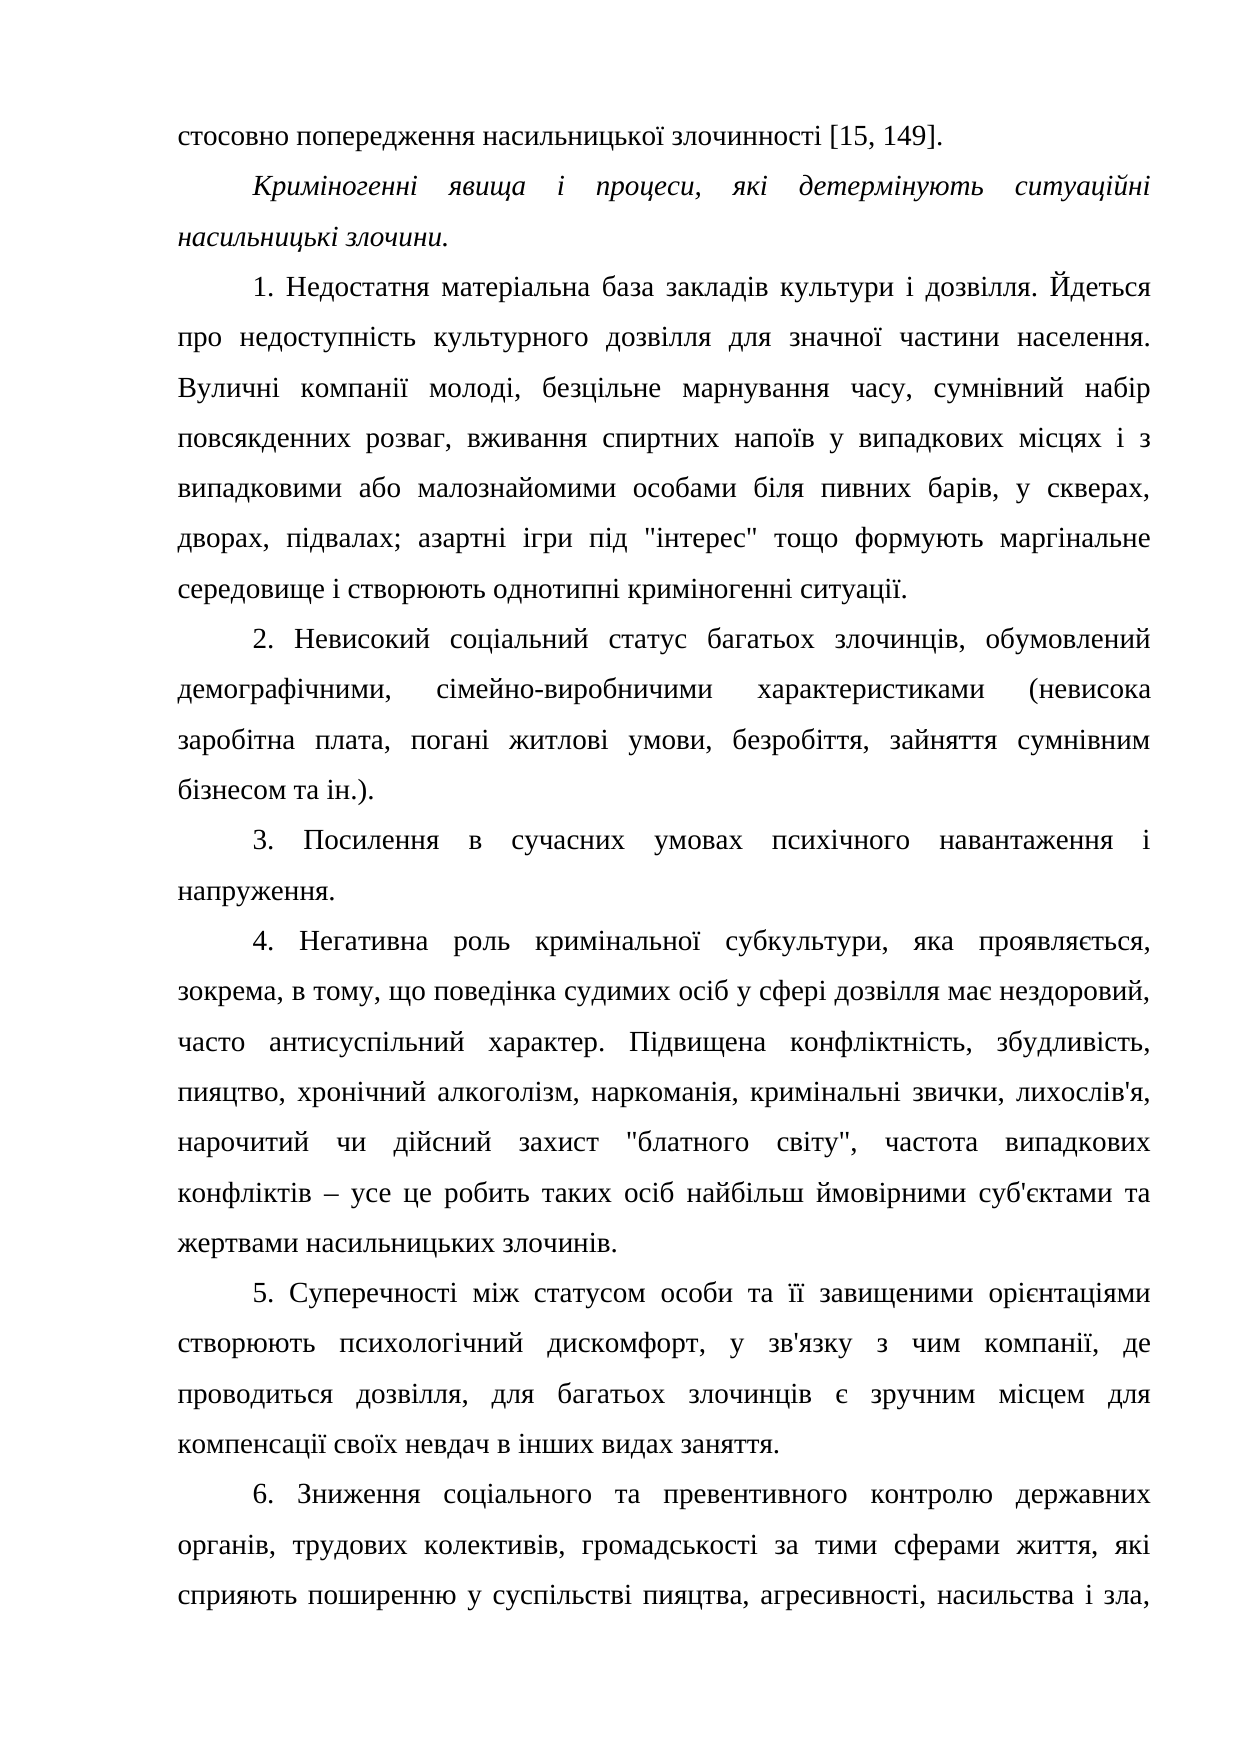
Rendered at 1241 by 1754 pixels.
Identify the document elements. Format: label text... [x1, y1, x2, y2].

text 2. Невисокий соціальний статус багатьох злочинців, обумовлений демографічними, сімейно-виробничими характеристиками (невисока заробітна плата, погані житлові умови, безробіття, зайняття сумнівним бізнесом та ін.). [177, 621, 1152, 806]
text 3. Посилення в сучасних умовах психічного навантаження і напруження. [177, 822, 1152, 906]
text 4. Негативна роль кримінальної субкультури, яка проявляється, зокрема, в тому, що поведінка судимих осіб у сфері дозвілля має нездоровий, часто антисуспільний характер. Підвищена конфліктність, збудливість, пияцтво, хронічний алкоголізм, наркоманія, кримінальні звички, лихослів'я, нарочитий чи дійсний захист "блатного світу", частота випадкових конфліктів – усе це робить таких осіб найбільш ймовірними суб'єктами та жертвами насильницьких злочинів. [177, 923, 1152, 1258]
text Криміногенні явища і процеси, які детермінують ситуаційні насильницькі злочини. [177, 168, 1152, 252]
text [177, 118, 1152, 152]
text 5. Суперечності між статусом особи та її завищеними орієнтаціями створюють психологічний дискомфорт, у зв'язку з чим компанії, де проводиться дозвілля, для багатьох злочинців є зручним місцем для компенсації своїх невдач в інших видах заняття. [177, 1275, 1152, 1460]
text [177, 1477, 1152, 1611]
text 1. Недостатня матеріальна база закладів культури і дозвілля. Йдеться про недоступність культурного дозвілля для значної частини населення. Вуличні компанії молоді, безцільне марнування часу, сумнівний набір повсякденних розваг, вживання спиртних напоїв у випадкових місцях і з випадковими або малознайомими особами біля пивних барів, у скверах, дворах, підвалах; азартні ігри під "інтерес" тощо формують маргінальне середовище і створюють однотипні криміногенні ситуації. [177, 269, 1152, 604]
